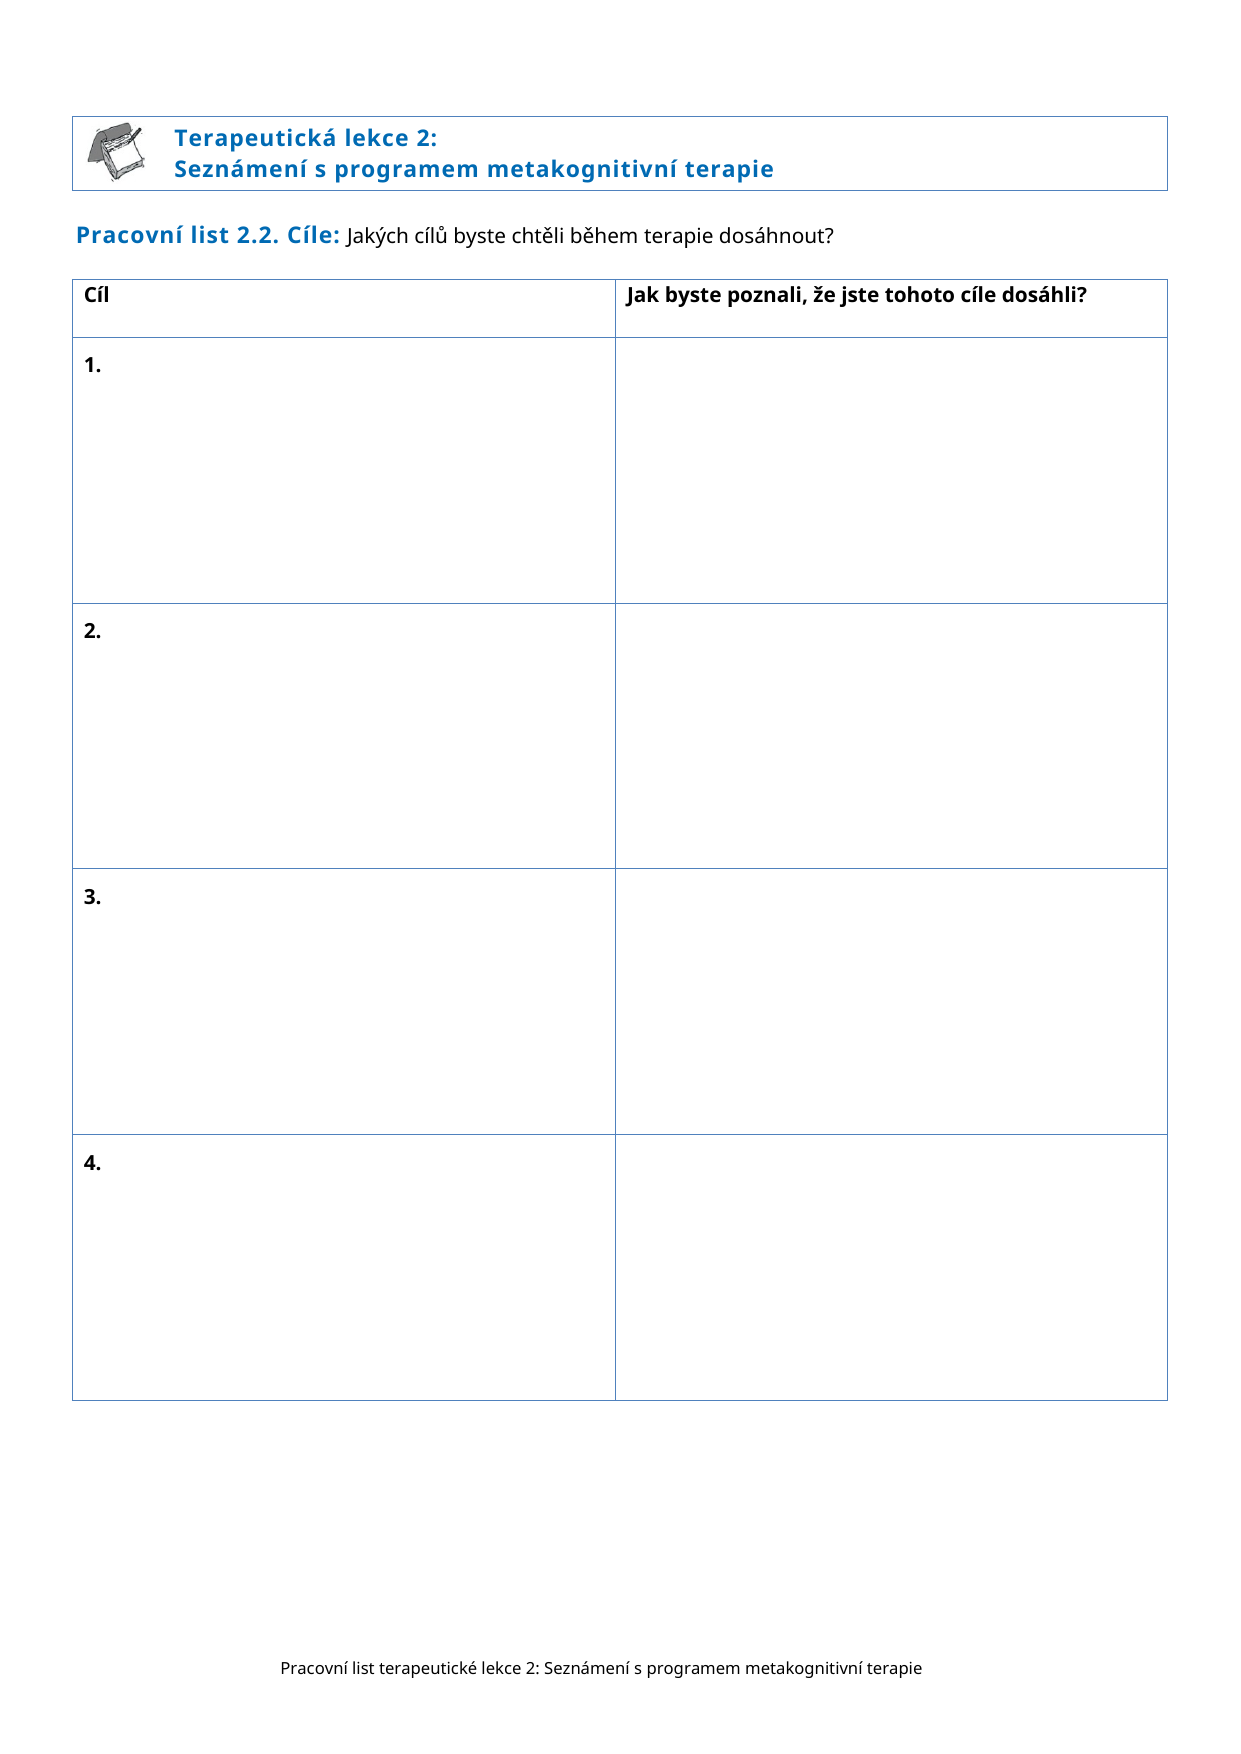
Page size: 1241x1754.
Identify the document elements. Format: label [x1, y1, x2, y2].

table_header [64, 59, 1176, 1401]
picture [85, 121, 147, 184]
